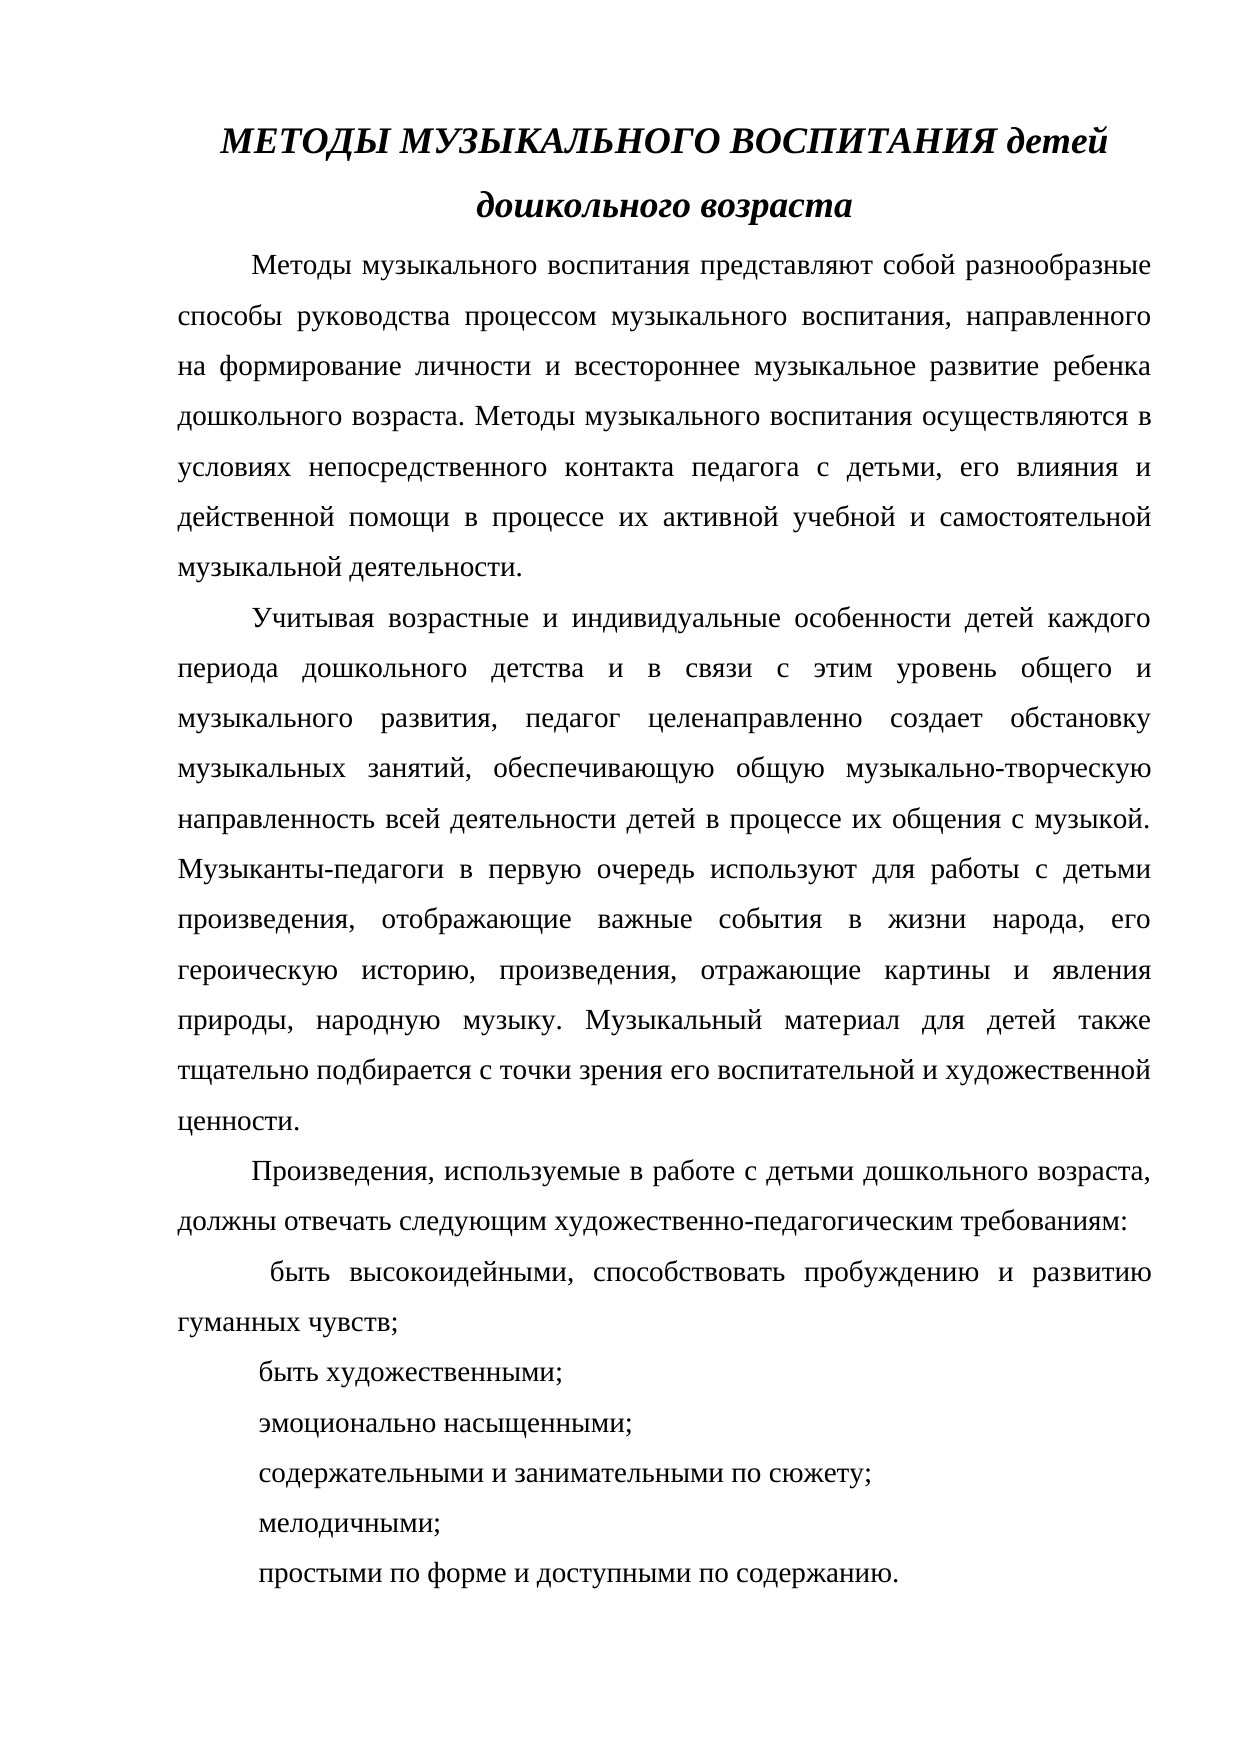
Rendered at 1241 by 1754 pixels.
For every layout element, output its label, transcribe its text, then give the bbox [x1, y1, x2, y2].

text эмоционально насыщенными; [177, 1405, 1152, 1438]
text Методы музыкального воспитания представляют собой разнообразные способы руководства процессом музыкального воспитания, направленного на формирование личности и всестороннее музыкальное развитие ребенка дошкольного возраста. Методы музыкального воспитания осуществляются в условиях непосредственного контакта педагога с детьми, его влияния и действенной помощи в процессе их активной учебной и самостоятельной музыкальной деятельности. [177, 247, 1152, 583]
text простыми по форме и доступными по содержанию. [177, 1556, 1152, 1589]
text Произведения, используемые в работе с детьми дошкольного возраста, должны отвечать следующим художественно-педагогическим требованиям: [177, 1153, 1152, 1237]
text содержательными и занимательными по сюжету; [177, 1455, 1152, 1488]
text МЕТОДЫ МУЗЫКАЛЬНОГО ВОСПИТАНИЯ детей дошкольного возраста [177, 118, 1152, 226]
text мелодичными; [177, 1505, 1152, 1539]
text Учитывая возрастные и индивидуальные особенности детей каждого периода дошкольного детства и в связи с этим уровень общего и музыкального развития, педагог целенаправленно создает обстановку музыкальных занятий, обеспечивающую общую музыкально-творческую направленность всей деятельности детей в процессе их общения с музыкой. Музыканты-педагоги в первую очередь используют для работы с детьми произведения, отображающие важные события в жизни народа, его героическую историю, произведения, отражающие картины и явления природы, народную музыку. Музыкальный материал для детей также тщательно подбирается с точки зрения его воспитательной и художественной ценности. [177, 600, 1152, 1136]
text быть высокоидейными, способствовать пробуждению и развитию гуманных чувств; [177, 1254, 1152, 1338]
text быть художественными; [177, 1354, 1152, 1388]
